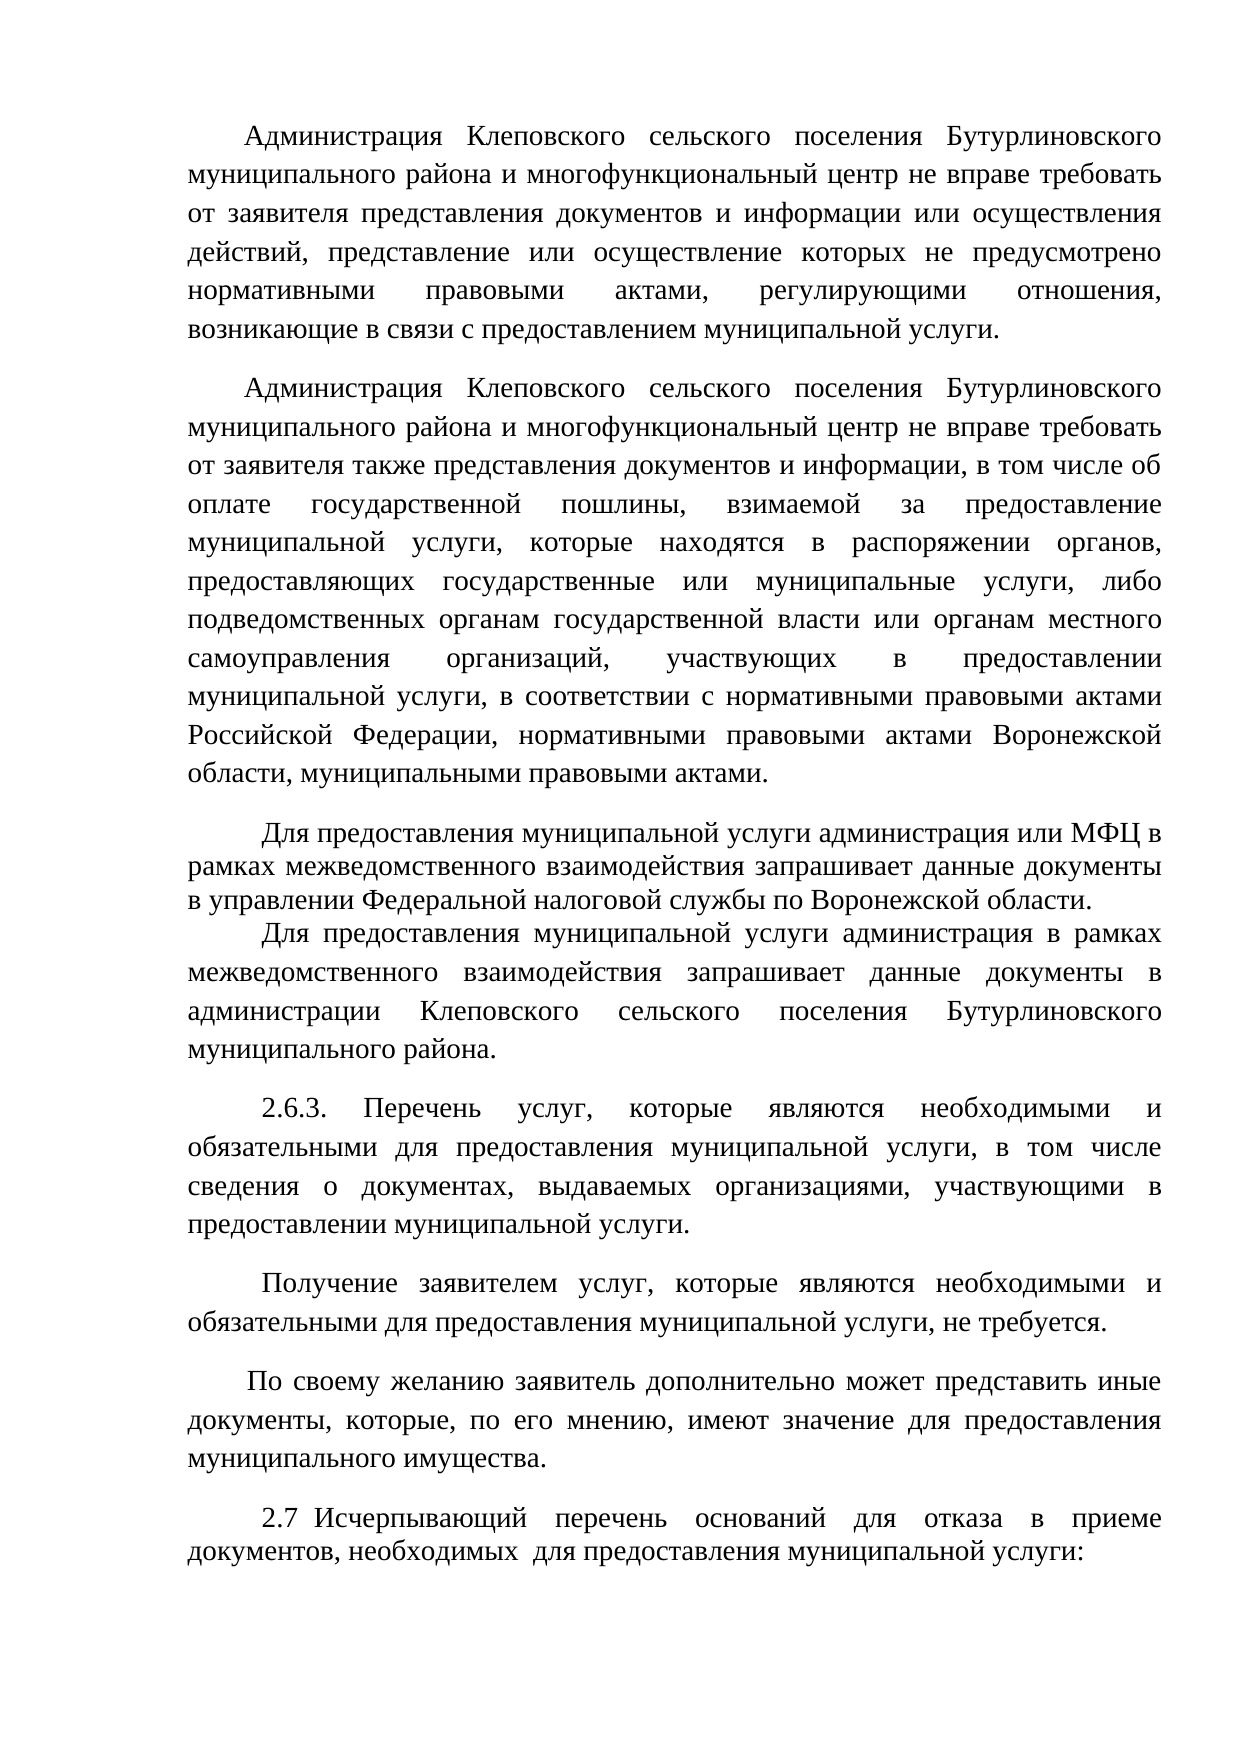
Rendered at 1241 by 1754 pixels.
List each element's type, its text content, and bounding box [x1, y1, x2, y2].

text Администрация Клеповского сельского поселения Бутурлиновского муниципального района и многофункциональный центр не вправе требовать от заявителя также представления документов и информации, в том числе об оплате государственной пошлины, взимаемой за предоставление муниципальной услуги, которые находятся в распоряжении органов, предоставляющих государственные или муниципальные услуги, либо подведомственных органам государственной власти или органам местного самоуправления организаций, участвующих в предоставлении муниципальной услуги, в соответствии с нормативными правовыми актами Российской Федерации, нормативными правовыми актами Воронежской области, муниципальными правовыми актами. [187, 370, 1163, 789]
list По своему желанию заявитель дополнительно может представить иные документы, которые, по его мнению, имеют значение для предоставления муниципального имущества. [187, 1363, 1163, 1474]
text Для предоставления муниципальной услуги администрация или МФЦ в рамках межведомственного взаимодействия запрашивает данные документы в управлении Федеральной налоговой службы по Воронежской области. [187, 815, 1163, 916]
text Администрация Клеповского сельского поселения Бутурлиновского муниципального района и многофункциональный центр не вправе требовать от заявителя представления документов и информации или осуществления действий, представление или осуществление которых не предусмотрено нормативными правовыми актами, регулирующими отношения, возникающие в связи с предоставлением муниципальной услуги. [187, 118, 1163, 344]
text Получение заявителем услуг, которые являются необходимыми и обязательными для предоставления муниципальной услуги, не требуется. [187, 1266, 1163, 1338]
list Исчерпывающий перечень оснований для отказа в приеме документов, необходимых для предоставления муниципальной услуги: [187, 1500, 1163, 1567]
text 2.6.3. Перечень услуг, которые являются необходимыми и обязательными для предоставления муниципальной услуги, в том числе сведения о документах, выдаваемых организациями, участвующими в предоставлении муниципальной услуги. [187, 1091, 1163, 1240]
text Для предоставления муниципальной услуги администрация в рамках межведомственного взаимодействия запрашивает данные документы в администрации Клеповского сельского поселения Бутурлиновского муниципального района. [187, 916, 1163, 1065]
